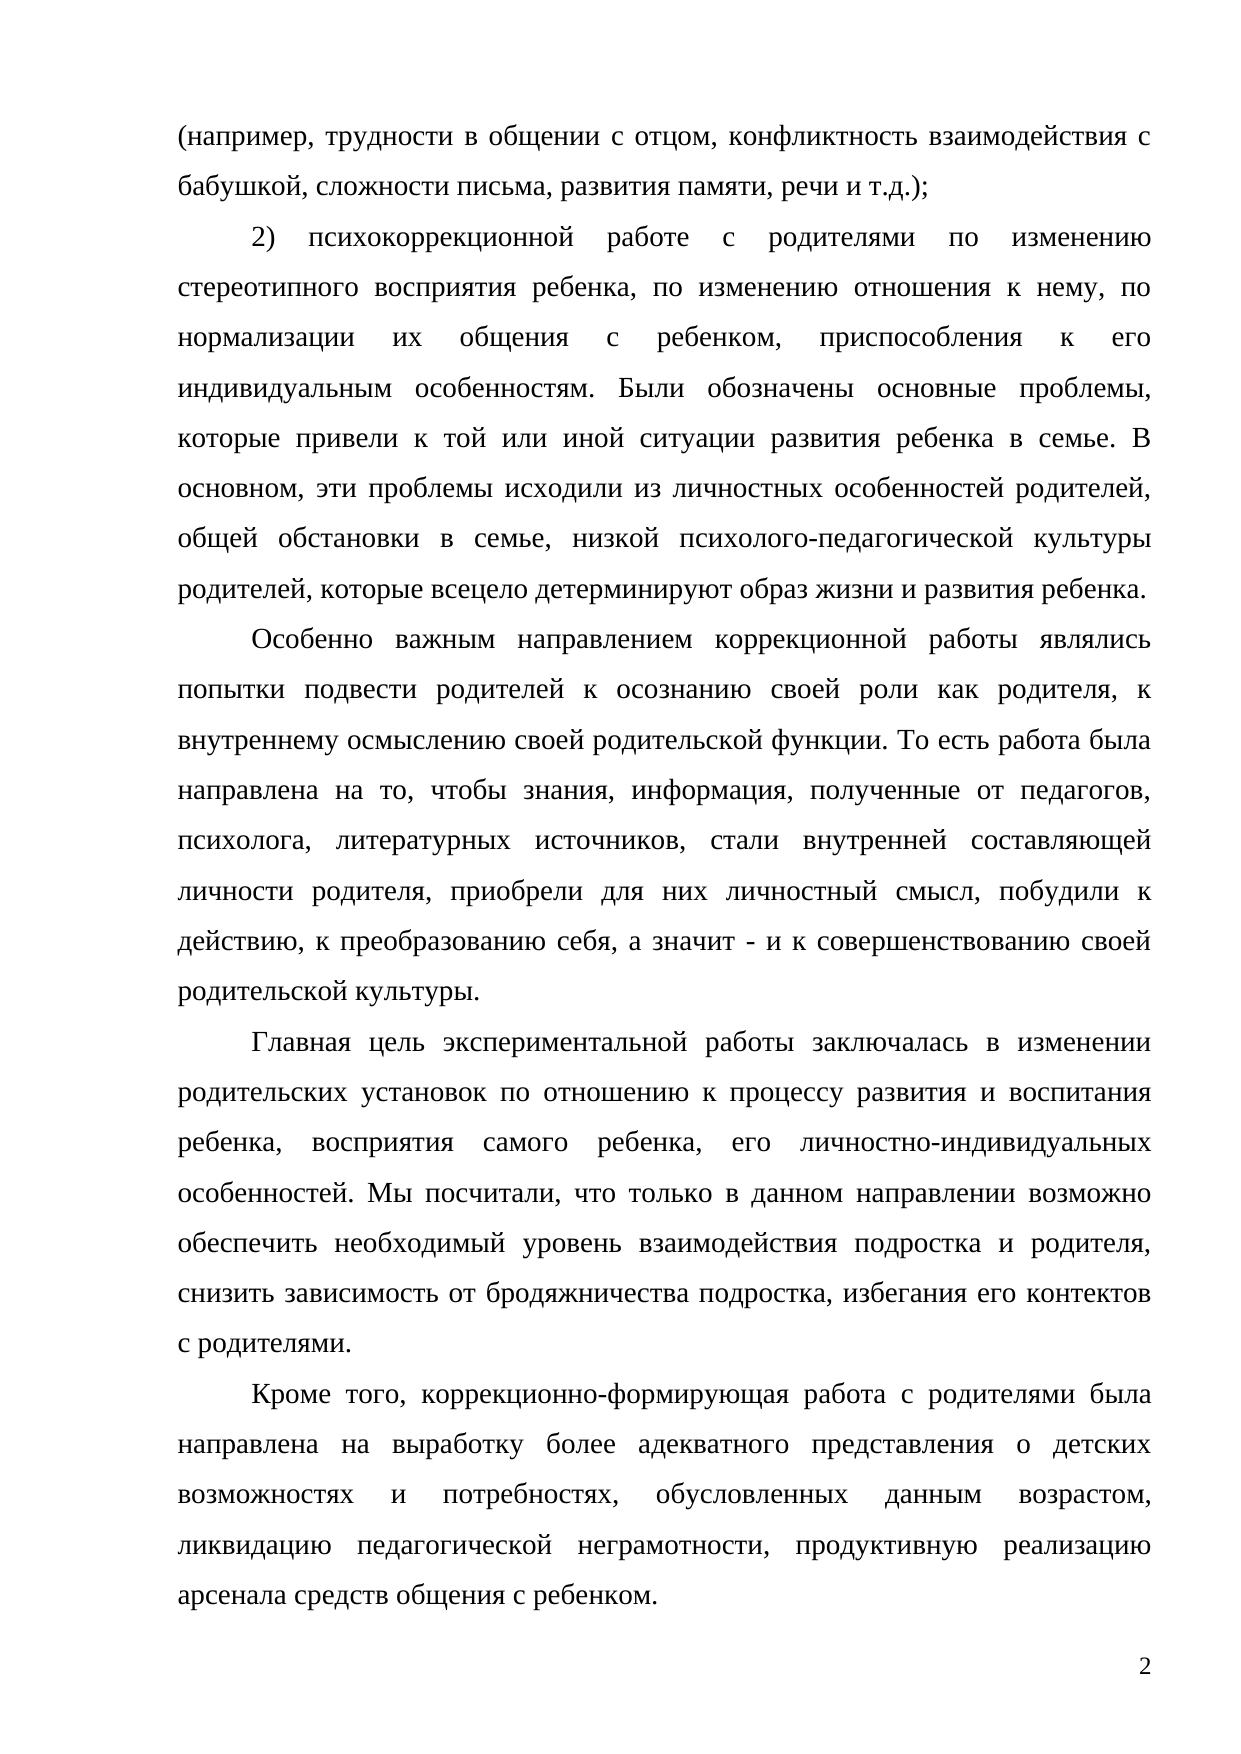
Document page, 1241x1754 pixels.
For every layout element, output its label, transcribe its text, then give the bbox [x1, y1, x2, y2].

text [177, 118, 1152, 202]
text Кроме того, коррекционно-формирующая работа с родителями была направлена на выработку более адекватного представления о детских возможностях и потребностях, обусловленных данным возрастом, ликвидацию педагогической неграмотности, продуктивную реализацию арсенала средств общения с ребенком. [177, 1376, 1152, 1611]
text Главная цель экспериментальной работы заключалась в изменении родительских установок по отношению к процессу развития и воспитания ребенка, восприятия самого ребенка, его личностно-индивидуальных особенностей. Мы посчитали, что только в данном направлении возможно обеспечить необходимый уровень взаимодействия подростка и родителя, снизить зависимость от бродяжничества подростка, избегания его контектов с родителями. [177, 1024, 1152, 1359]
text 2) психокоррекционной работе с родителями по изменению стереотипного восприятия ребенка, по изменению отношения к нему, по нормализации их общения с ребенком, приспособления к его индивидуальным особенностям. Были обозначены основные проблемы, которые привели к той или иной ситуации развития ребенка в семье. В основном, эти проблемы исходили из личностных особенностей родителей, общей обстановки в семье, низкой психолого-педагогической культуры родителей, которые всецело детерминируют образ жизни и развития ребенка. [177, 219, 1152, 604]
text Особенно важным направлением коррекционной работы являлись попытки подвести родителей к осознанию своей роли как родителя, к внутреннему осмыслению своей родительской функции. То есть работа была направлена на то, чтобы знания, информация, полученные от педагогов, психолога, литературных источников, стали внутренней составляющей личности родителя, приобрели для них личностный смысл, побудили к действию, к преобразованию себя, а значит - и к совершенствованию своей родительской культуры. [177, 621, 1152, 1007]
